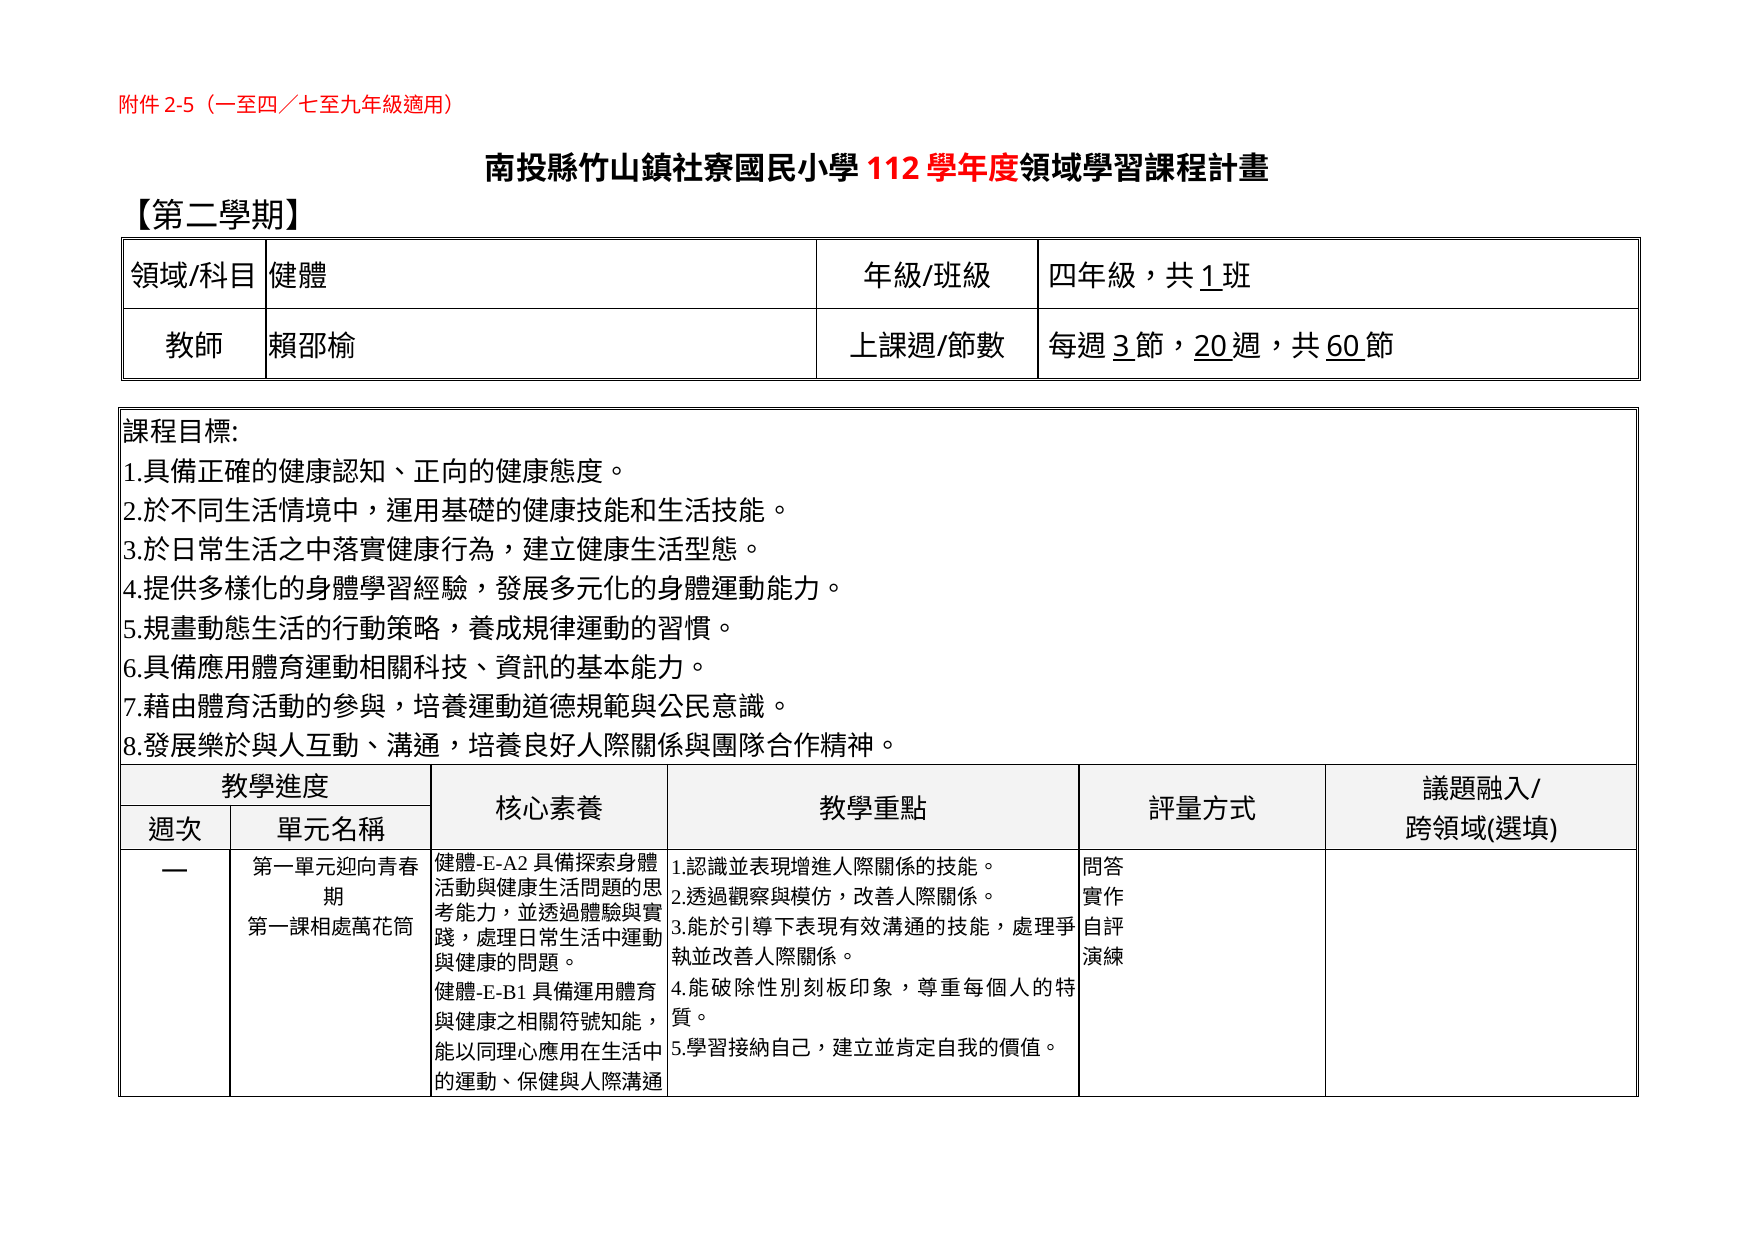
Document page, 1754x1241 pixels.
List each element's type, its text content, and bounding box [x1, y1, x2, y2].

table_cell 議題融入/ 跨領域(選填) [1326, 765, 1636, 848]
table_cell 核心素養 [432, 765, 667, 848]
table_cell 教學進度 [121, 765, 430, 804]
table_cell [432, 850, 667, 1096]
table_cell 賴邵榆 [267, 309, 816, 378]
text 【第二學期】 [118, 188, 1636, 237]
table_header 課程目標: 1.具備正確的健康認知、正向的健康態度。 2.於不同生活情境中，運用基礎的健康技能和生活技能。 3.於日常生活之中落實健康行為，建立健康生活型態。 4.提供多樣化的身體學習經驗，發展多元化的身體運動能力。 5.規畫動態生活的行動策略，養成規律運動的習慣。 6.具備應用體育運動相關科技、資訊的基本能力。 7.藉由體育活動的參與，培養運動道德規範與公民意識。 8.發展樂於與人互動、溝通，培養良好人際關係與團隊合作精神。 [121, 410, 1636, 764]
table_header 領域/科目 [124, 240, 265, 307]
table_cell 教師 [124, 309, 265, 378]
table_cell [1326, 850, 1636, 1096]
table_cell 評量方式 [1080, 765, 1325, 848]
table_cell 每週3節，20週，共60節 [1039, 309, 1638, 378]
table_cell 上課週/節數 [817, 309, 1037, 378]
table_header 健體 [267, 240, 816, 307]
table_cell 教學重點 [668, 765, 1078, 848]
table_header 年級/班級 [817, 240, 1037, 307]
table_header 四年級，共1班 [1039, 240, 1638, 307]
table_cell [668, 850, 1078, 1096]
table_cell 單元名稱 [231, 806, 430, 848]
table_cell 一 [121, 850, 229, 1096]
table_cell 第一單元迎向青春期 第一課相處萬花筒 [231, 850, 430, 1096]
table_cell 週次 [121, 806, 230, 848]
table_cell 問答 實作 自評 演練 [1080, 850, 1325, 1096]
text 南投縣竹山鎮社寮國民小學112學年度領域學習課程計畫 [118, 143, 1636, 188]
